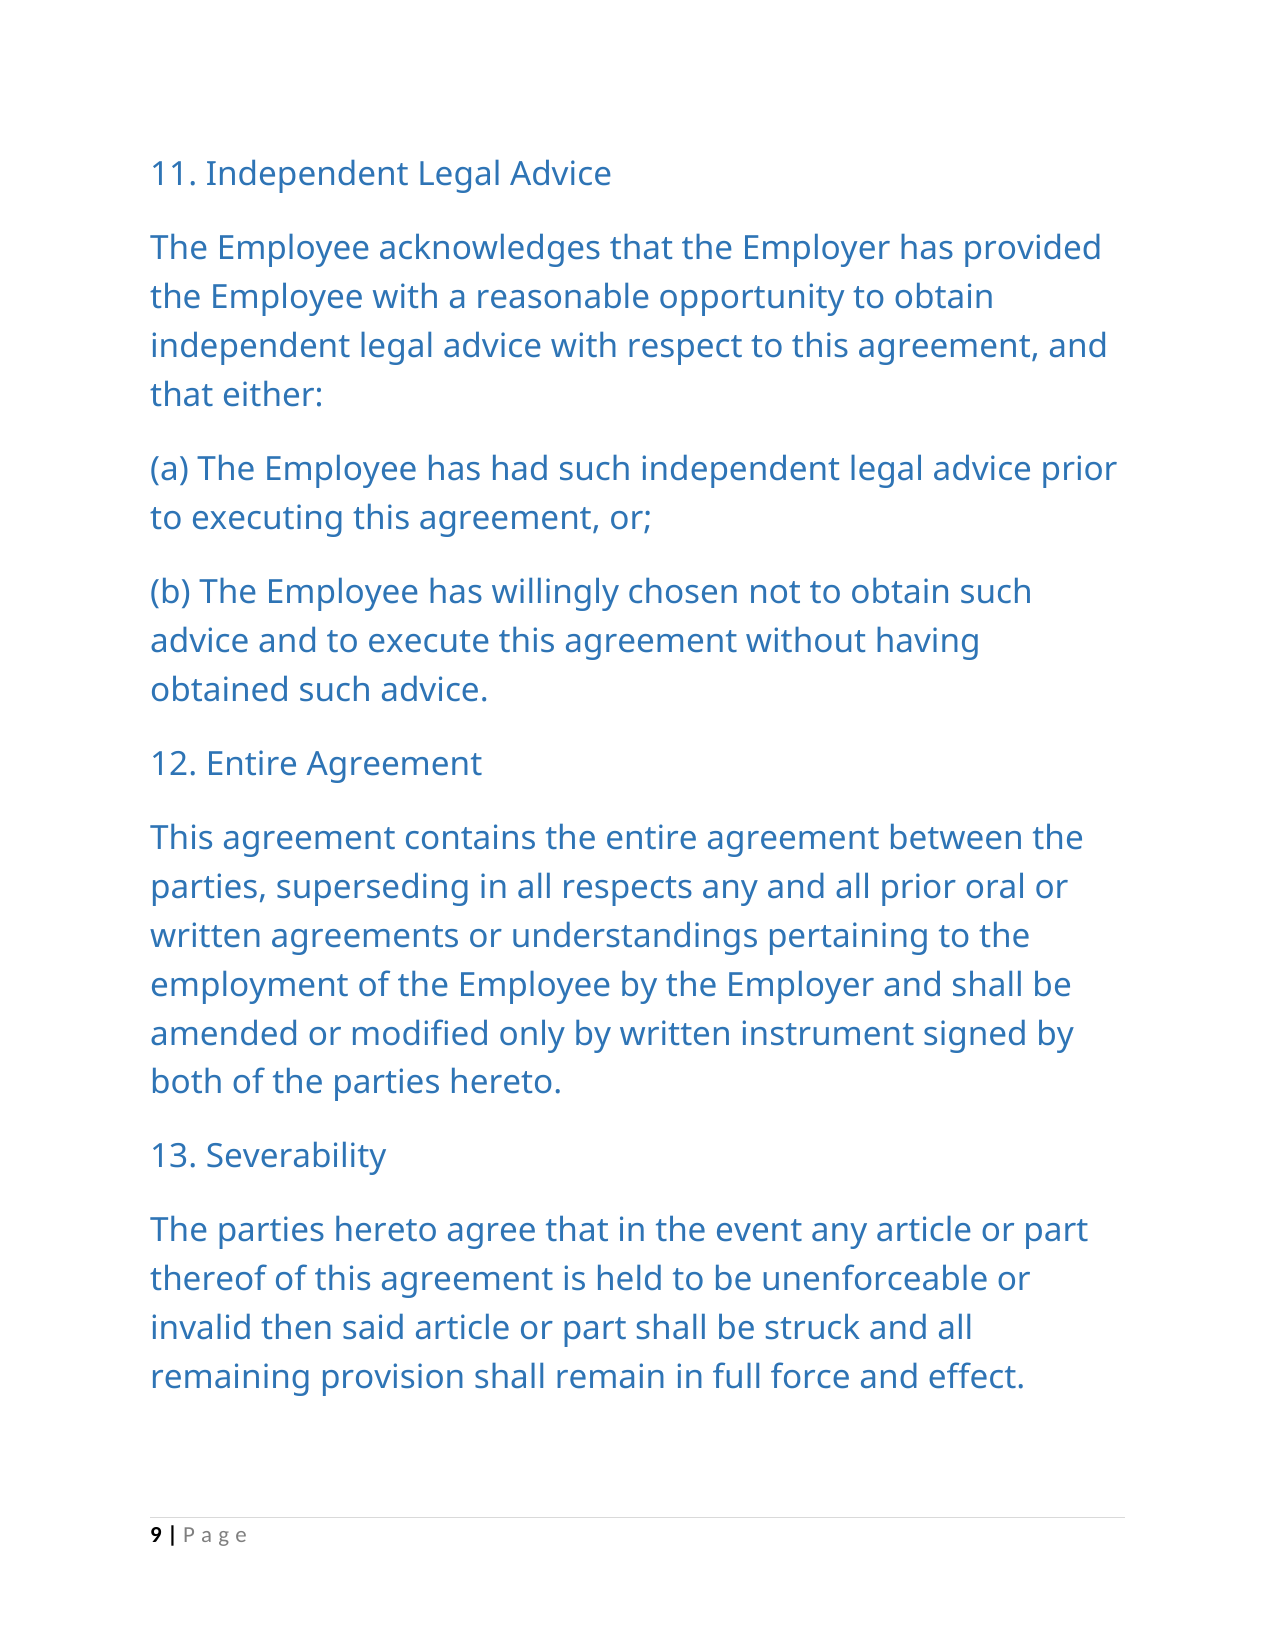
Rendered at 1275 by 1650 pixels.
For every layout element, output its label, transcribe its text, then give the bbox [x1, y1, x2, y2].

subtitle 11. Independent Legal Advice [150, 150, 1125, 195]
subtitle This agreement contains the entire agreement between the parties, superseding in all respects any and all prior oral or written agreements or understandings pertaining to the employment of the Employee by the Employer and shall be amended or modified only by written instrument signed by both of the parties hereto. [150, 813, 1125, 1104]
subtitle 13. Severability [150, 1132, 1125, 1178]
subtitle (b) The Employee has willingly chosen not to obtain such advice and to execute this agreement without having obtained such advice. [150, 568, 1125, 711]
subtitle 12. Entire Agreement [150, 739, 1125, 785]
subtitle (a) The Employee has had such independent legal advice prior to executing this agreement, or; [150, 445, 1125, 539]
subtitle The Employee acknowledges that the Employer has provided the Employee with a reasonable opportunity to obtain independent legal advice with respect to this agreement, and that either: [150, 224, 1125, 416]
subtitle The parties hereto agree that in the event any article or part thereof of this agreement is held to be unenforceable or invalid then said article or part shall be struck and all remaining provision shall remain in full force and effect. [150, 1206, 1125, 1398]
